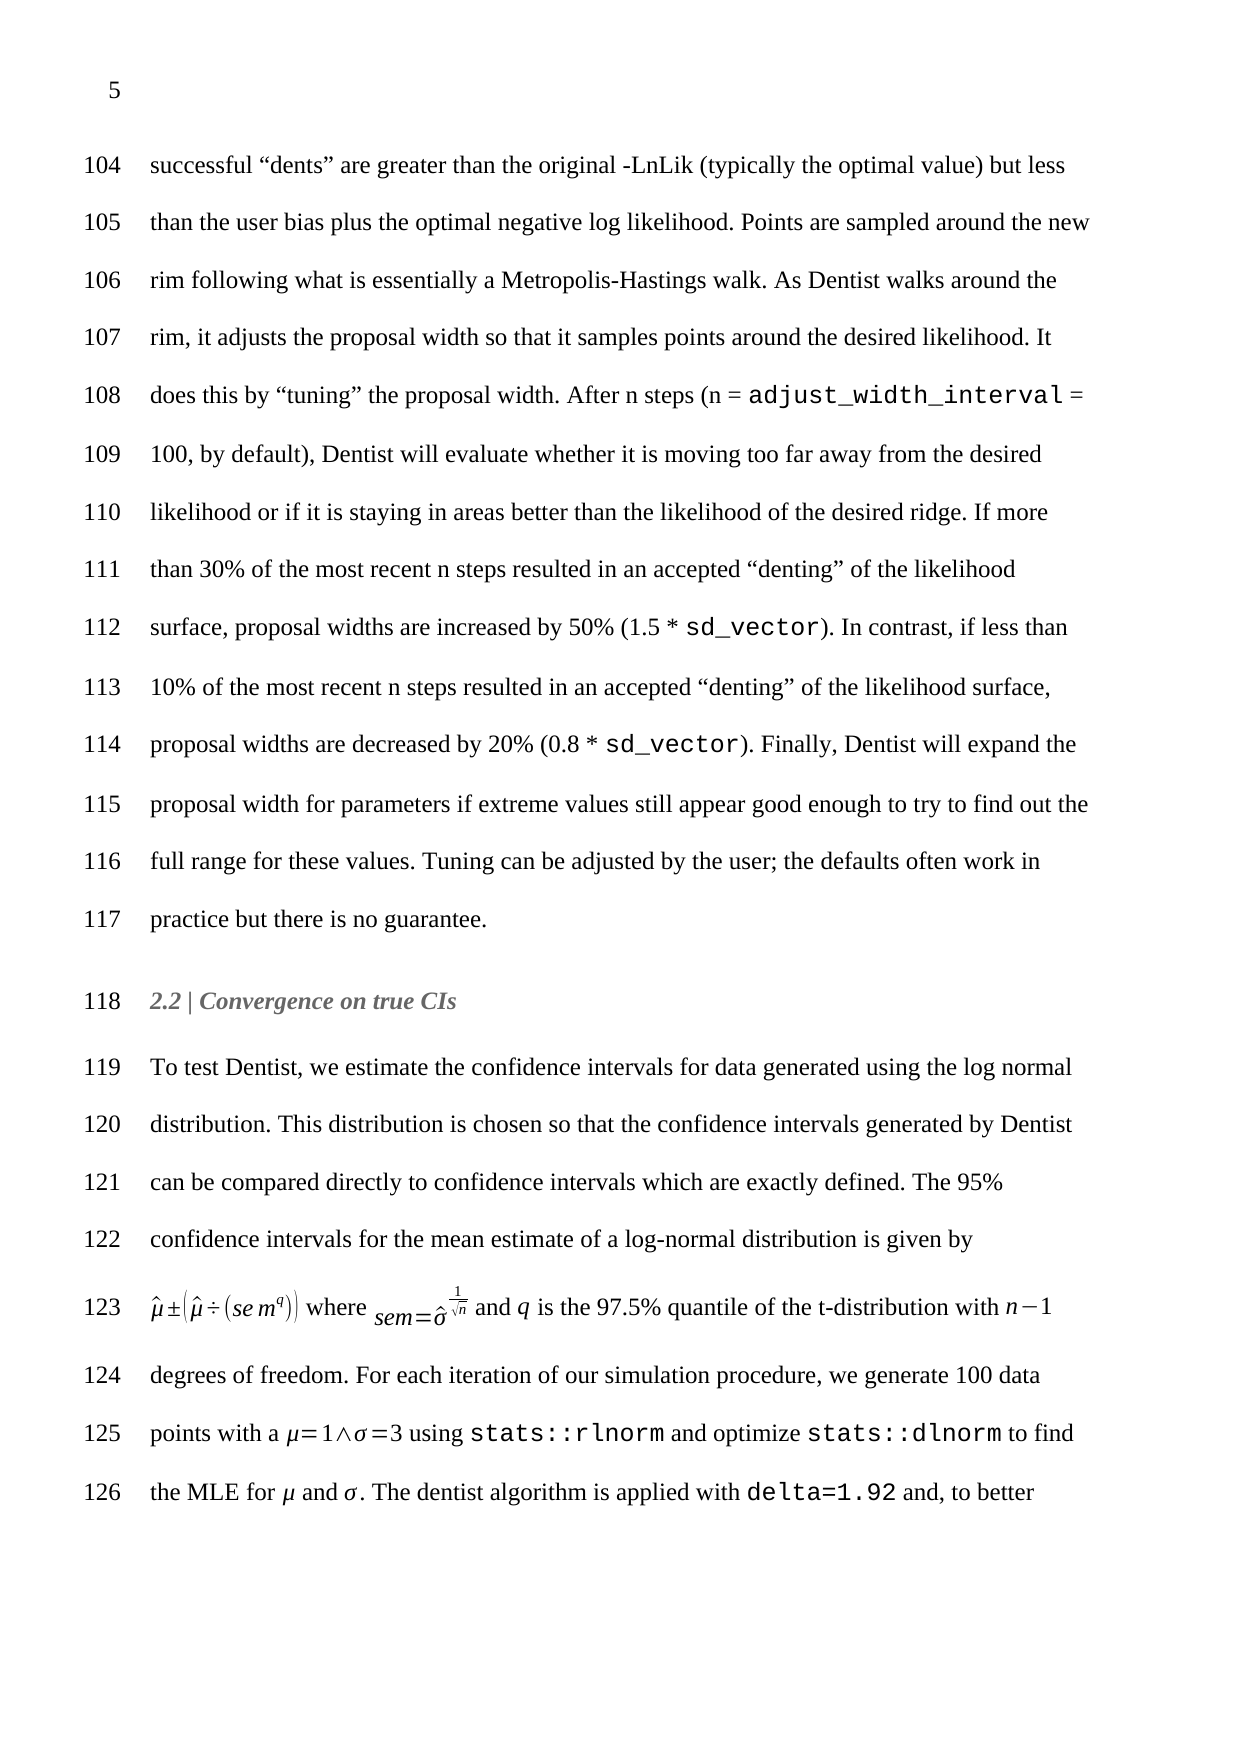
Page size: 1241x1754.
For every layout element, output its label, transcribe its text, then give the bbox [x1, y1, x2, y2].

subtitle 2.2 | Convergence on true CIs [150, 986, 1090, 1015]
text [150, 1052, 1090, 1508]
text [150, 150, 1090, 932]
